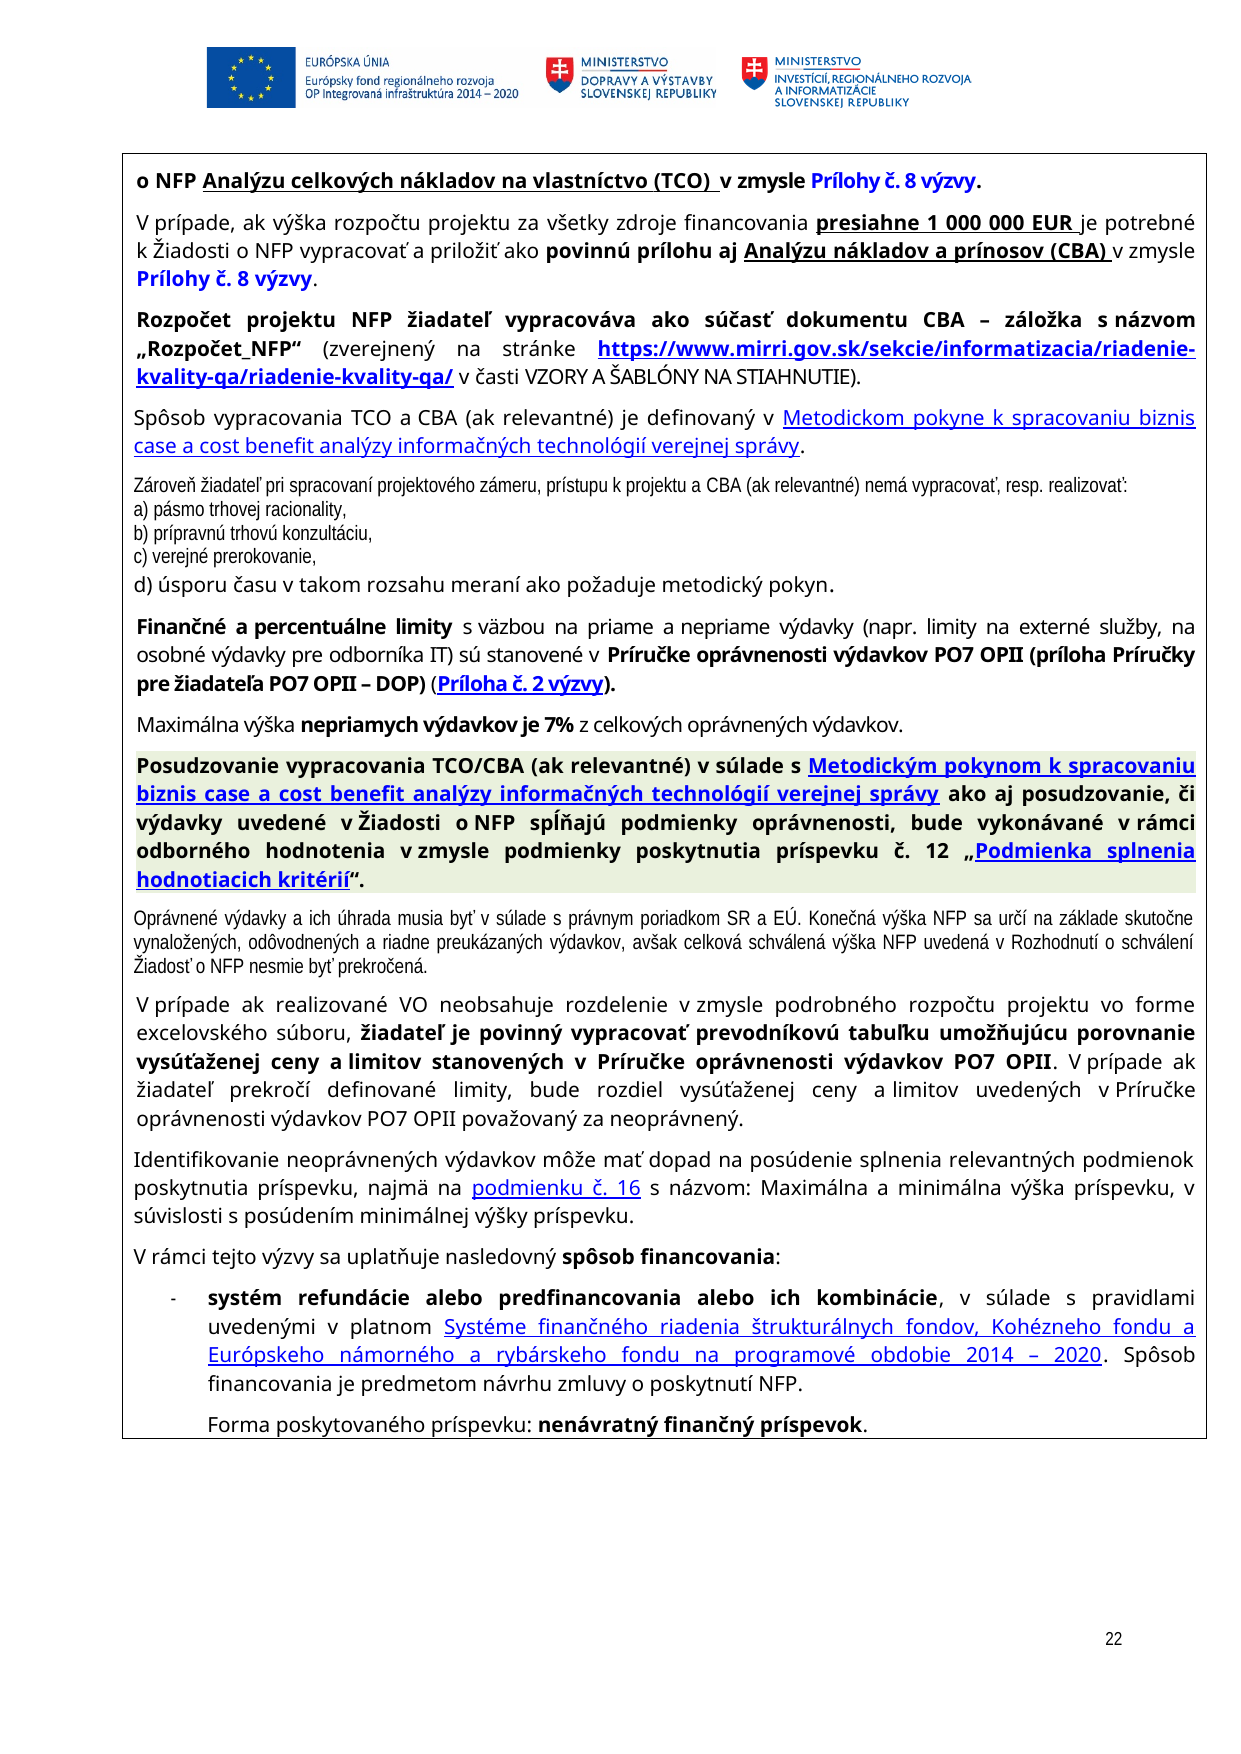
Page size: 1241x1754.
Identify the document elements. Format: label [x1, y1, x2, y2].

picture [741, 57, 972, 108]
table_cell [123, 154, 1206, 1438]
picture [206, 47, 717, 108]
